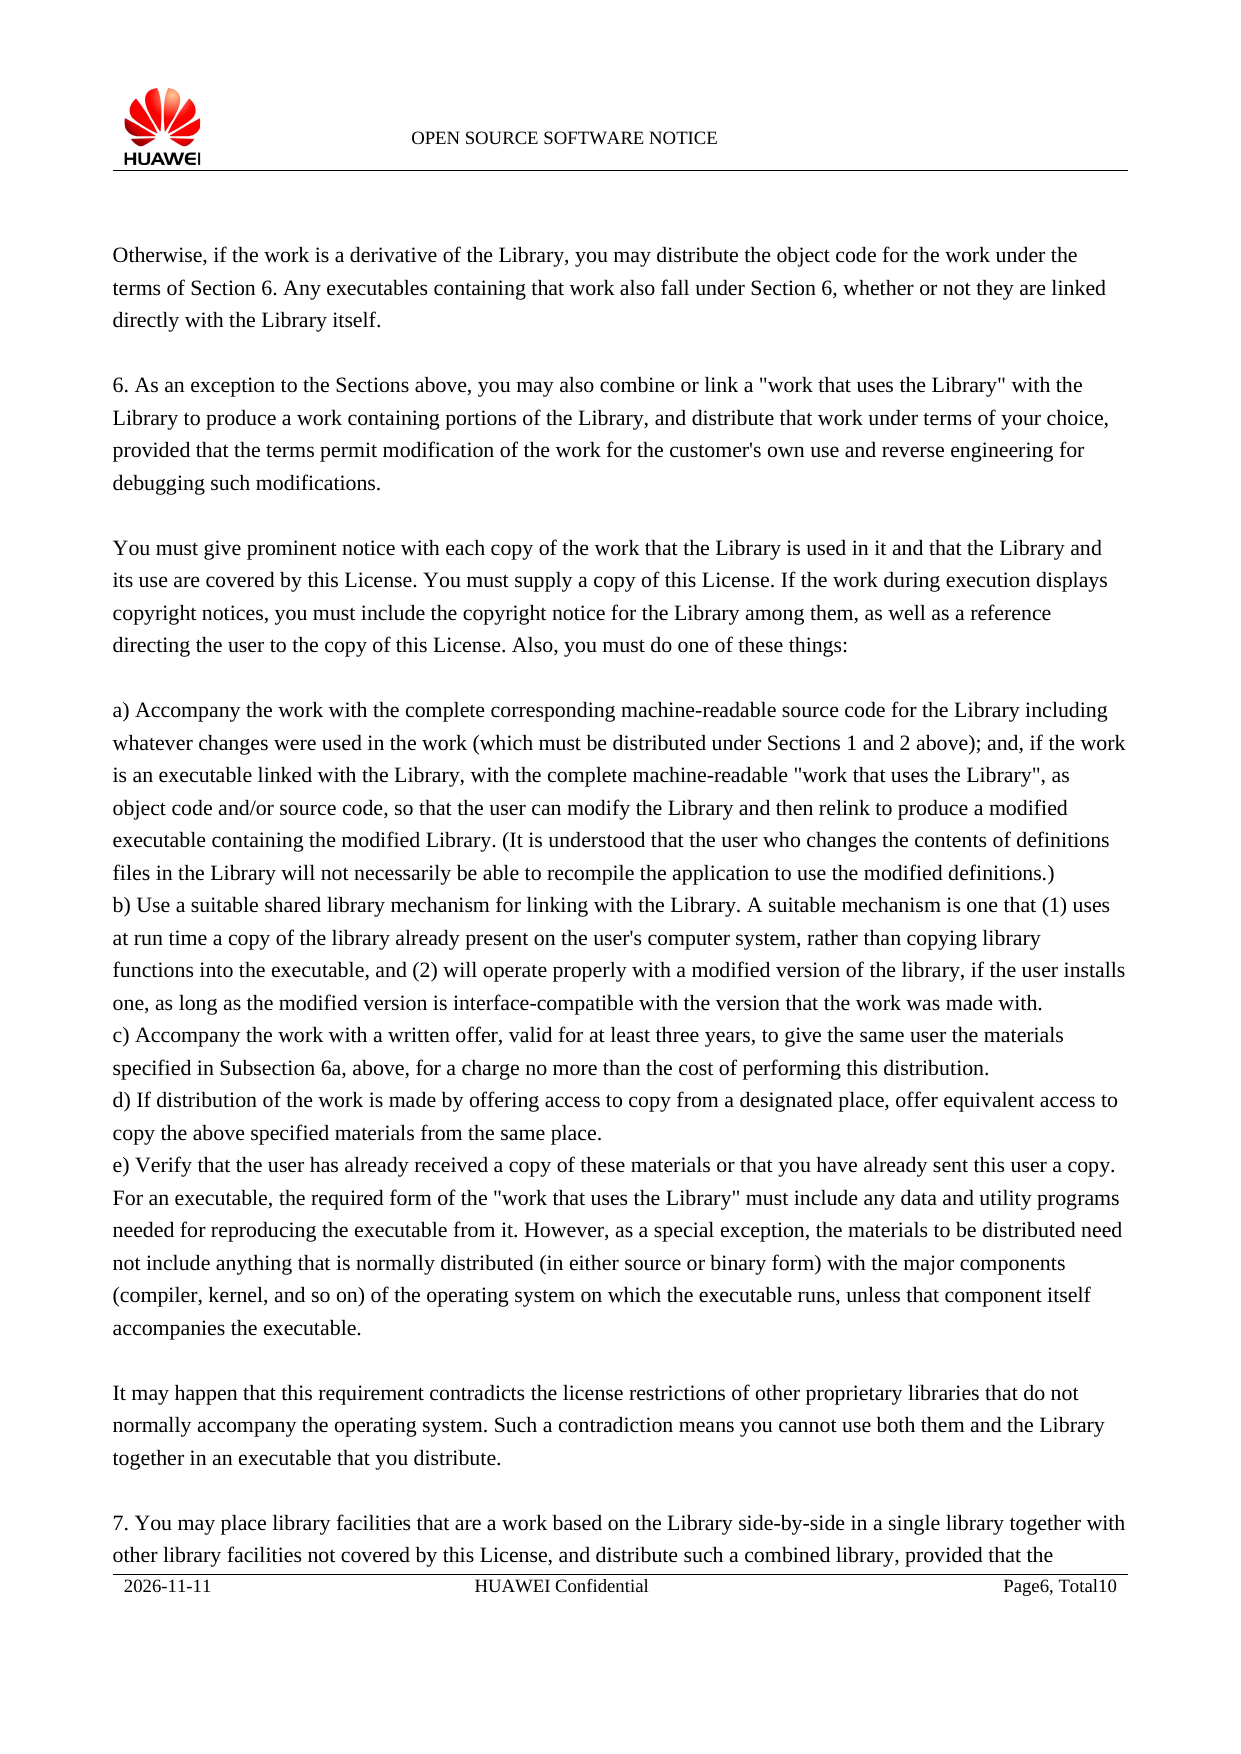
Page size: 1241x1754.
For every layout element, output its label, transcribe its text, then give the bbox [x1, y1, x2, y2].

picture [124, 88, 201, 165]
